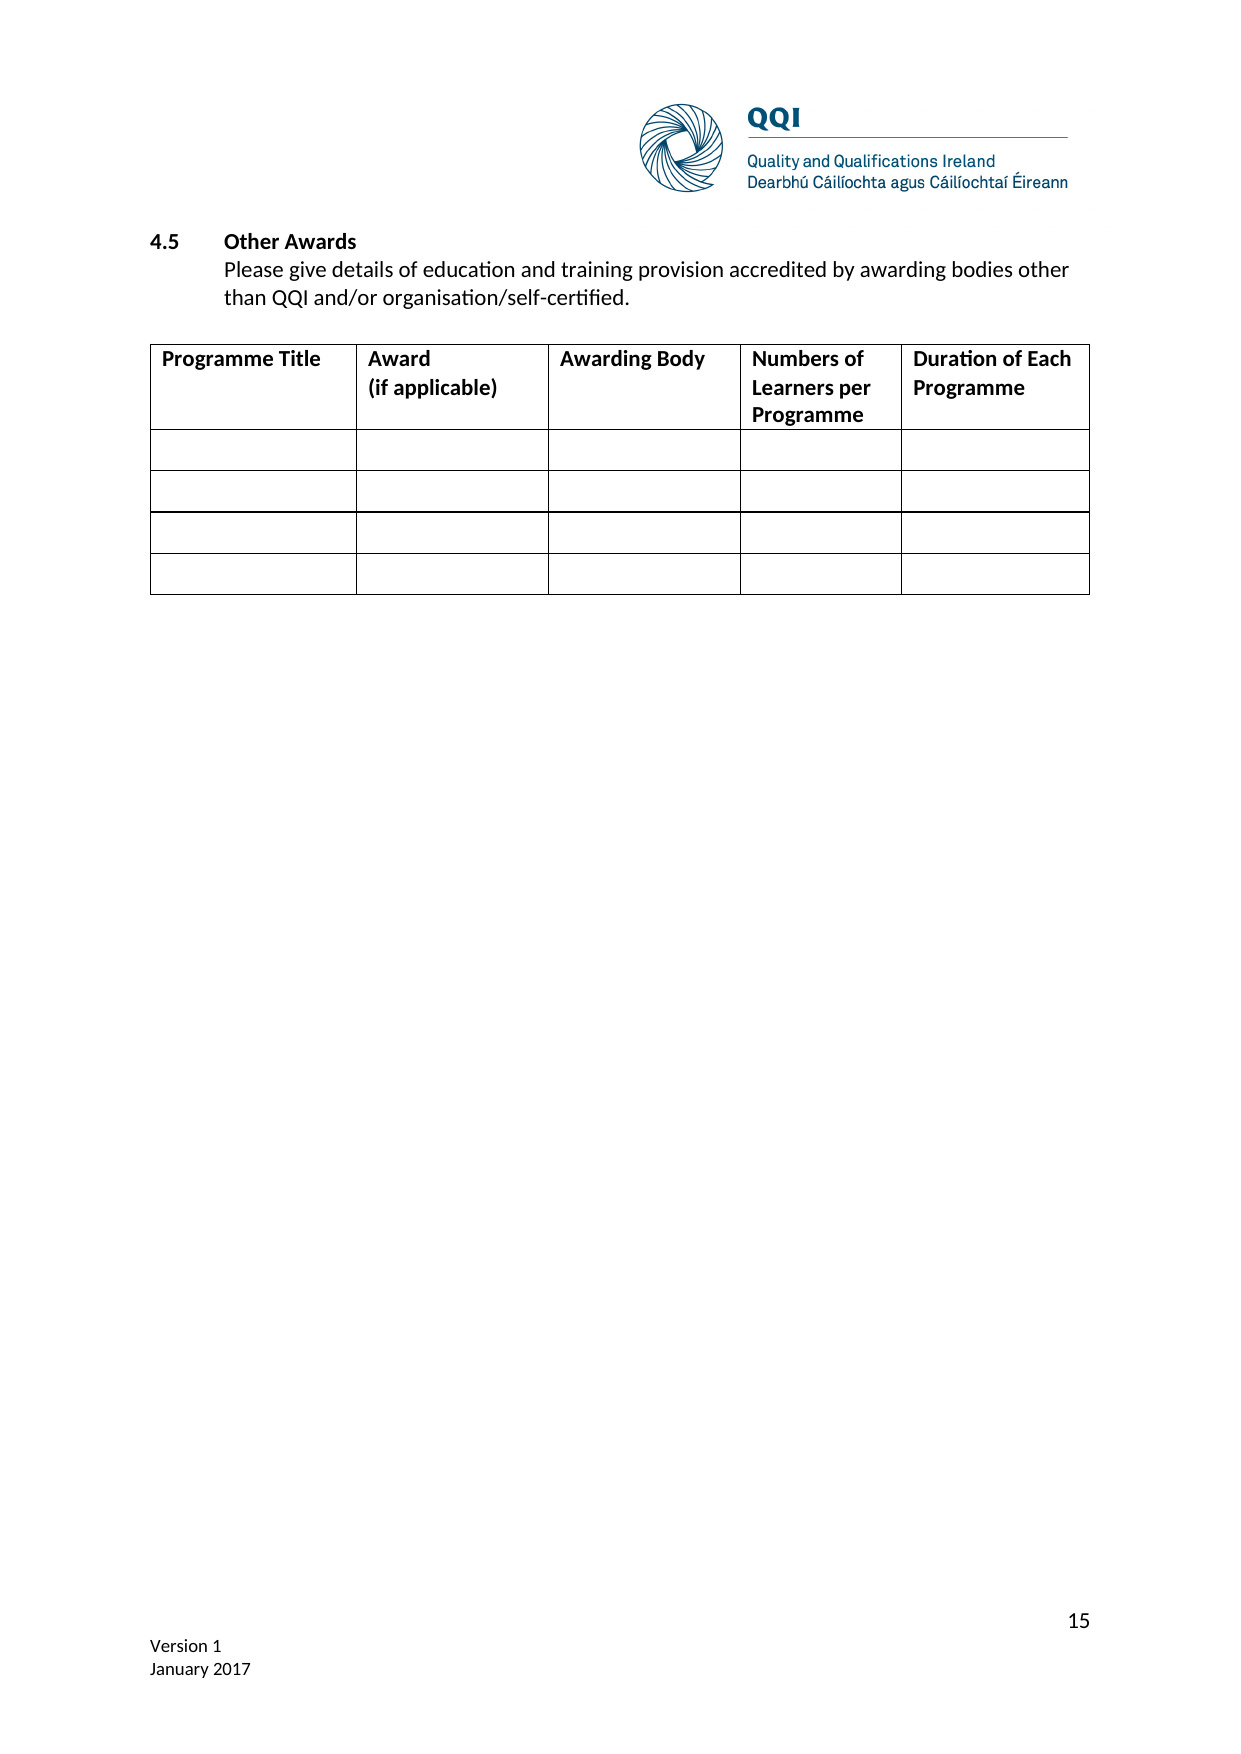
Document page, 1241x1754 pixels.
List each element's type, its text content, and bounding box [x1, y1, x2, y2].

table_cell [151, 471, 356, 511]
text 4.5 Other Awards [150, 227, 1090, 255]
table_cell [902, 513, 1089, 553]
table_header Award (if applicable) [357, 345, 548, 429]
table_header Programme Title [151, 345, 356, 429]
table_cell [151, 513, 356, 553]
table_header Duration of Each Programme [902, 345, 1089, 429]
table_cell [549, 513, 740, 553]
table_cell [902, 471, 1089, 511]
table_cell [902, 554, 1089, 594]
table_cell [151, 554, 356, 594]
table_cell [549, 554, 740, 594]
picture [600, 73, 1121, 228]
table_cell [741, 471, 901, 511]
table_cell [549, 471, 740, 511]
table_cell [357, 513, 548, 553]
table_cell [549, 430, 740, 470]
table_header Awarding Body [549, 345, 740, 429]
table_cell [741, 554, 901, 594]
table_cell [741, 430, 901, 470]
table_cell [902, 430, 1089, 470]
table_cell [151, 430, 356, 470]
table_cell [357, 471, 548, 511]
table_cell [357, 430, 548, 470]
table_header Numbers of Learners per Programme [741, 345, 901, 429]
table_cell [357, 554, 548, 594]
table_cell [741, 513, 901, 553]
text Please give details of education and training provision accredited by awarding bodies other than QQI and/or organisation/self-certified. [150, 255, 1090, 311]
